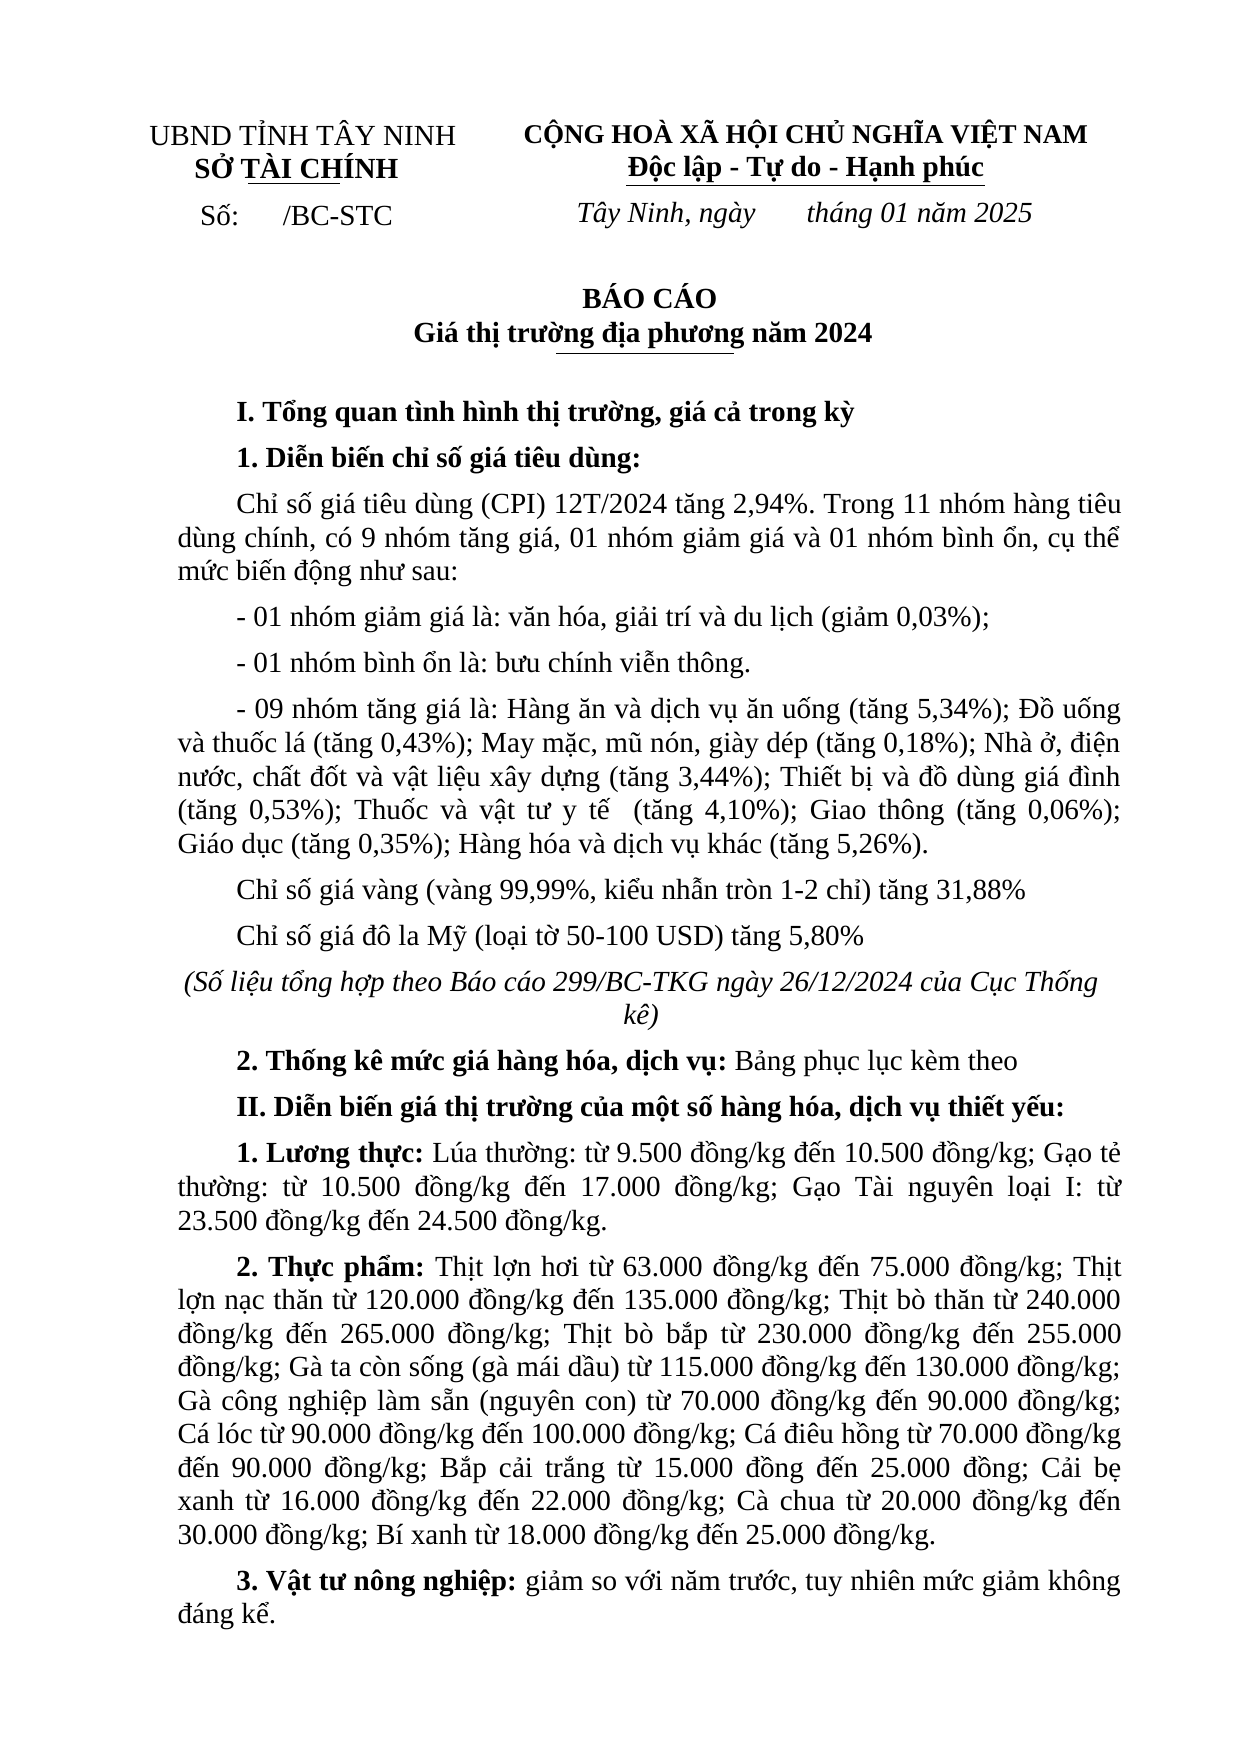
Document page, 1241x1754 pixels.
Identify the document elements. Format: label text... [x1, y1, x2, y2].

text Giá thị trường địa phương năm 2024 [177, 315, 1108, 348]
text (Số liệu tổng hợp theo Báo cáo 299/BC-TKG ngày 26/12/2024 của Cục Thống kê) [162, 964, 1122, 1031]
text 1. Lương thực: Lúa thường: từ 9.500 đồng/kg đến 10.500 đồng/kg; Gạo tẻ thường: từ 10.500 đồng/kg đến 17.000 đồng/kg; Gạo Tài nguyên loại I: từ 23.500 đồng/kg đến 24.500 đồng/kg. [177, 1136, 1122, 1236]
table_header UBND TỈNH TÂY NINH SỞ TÀI CHÍNH Số: /BC-STC [133, 118, 460, 231]
text Chỉ số giá đô la Mỹ (loại tờ 50-100 USD) tăng 5,80% [177, 918, 1122, 951]
text - 01 nhóm giảm giá là: văn hóa, giải trí và du lịch (giảm 0,03%); [177, 599, 1122, 633]
text 2. Thực phẩm: Thịt lợn hơi từ 63.000 đồng/kg đến 75.000 đồng/kg; Thịt lợn nạc thăn từ 120.000 đồng/kg đến 135.000 đồng/kg; Thịt bò thăn từ 240.000 đồng/kg đến 265.000 đồng/kg; Thịt bò bắp từ 230.000 đồng/kg đến 255.000 đồng/kg; Gà ta còn sống (gà mái dầu) từ 115.000 đồng/kg đến 130.000 đồng/kg; Gà công nghiệp làm sẵn (nguyên con) từ 70.000 đồng/kg đến 90.000 đồng/kg; Cá lóc từ 90.000 đồng/kg đến 100.000 đồng/kg; Cá điêu hồng từ 70.000 đồng/kg đến 90.000 đồng/kg; Bắp cải trắng từ 15.000 đồng đến 25.000 đồng; Cải bẹ xanh từ 16.000 đồng/kg đến 22.000 đồng/kg; Cà chua từ 20.000 đồng/kg đến 30.000 đồng/kg; Bí xanh từ 18.000 đồng/kg đến 25.000 đồng/kg. [177, 1249, 1122, 1551]
text Chỉ số giá vàng (vàng 99,99%, kiểu nhẫn tròn 1-2 chỉ) tăng 31,88% [177, 872, 1122, 905]
table_header CỘNG HOÀ XÃ HỘI CHỦ NGHĨA VIỆT NAM Độc lập - Tự do - Hạnh phúc Tây Ninh, ngày tháng 01 năm 2025 [460, 118, 1152, 231]
text - 09 nhóm tăng giá là: Hàng ăn và dịch vụ ăn uống (tăng 5,34%); Đồ uống và thuốc lá (tăng 0,43%); May mặc, mũ nón, giày dép (tăng 0,18%); Nhà ở, điện nước, chất đốt và vật liệu xây dựng (tăng 3,44%); Thiết bị và đồ dùng giá đình (tăng 0,53%); Thuốc và vật tư y tế (tăng 4,10%); Giao thông (tăng 0,06%); Giáo dục (tăng 0,35%); Hàng hóa và dịch vụ khác (tăng 5,26%). [177, 692, 1122, 859]
text I. Tổng quan tình hình thị trường, giá cả trong kỳ [177, 394, 1122, 428]
text 3. Vật tư nông nghiệp: giảm so với năm trước, tuy nhiên mức giảm không đáng kể. [177, 1563, 1122, 1630]
text - 01 nhóm bình ổn là: bưu chính viễn thông. [177, 646, 1122, 679]
text II. Diễn biến giá thị trường của một số hàng hóa, dịch vụ thiết yếu: [177, 1089, 1122, 1123]
text BÁO CÁO [177, 281, 1122, 315]
text 2. Thống kê mức giá hàng hóa, dịch vụ: Bảng phục lục kèm theo [177, 1043, 1122, 1077]
text Chỉ số giá tiêu dùng (CPI) 12T/2024 tăng 2,94%. Trong 11 nhóm hàng tiêu dùng chính, có 9 nhóm tăng giá, 01 nhóm giảm giá và 01 nhóm bình ổn, cụ thể mức biến động như sau: [177, 486, 1122, 587]
text 1. Diễn biến chỉ số giá tiêu dùng: [177, 440, 1122, 474]
